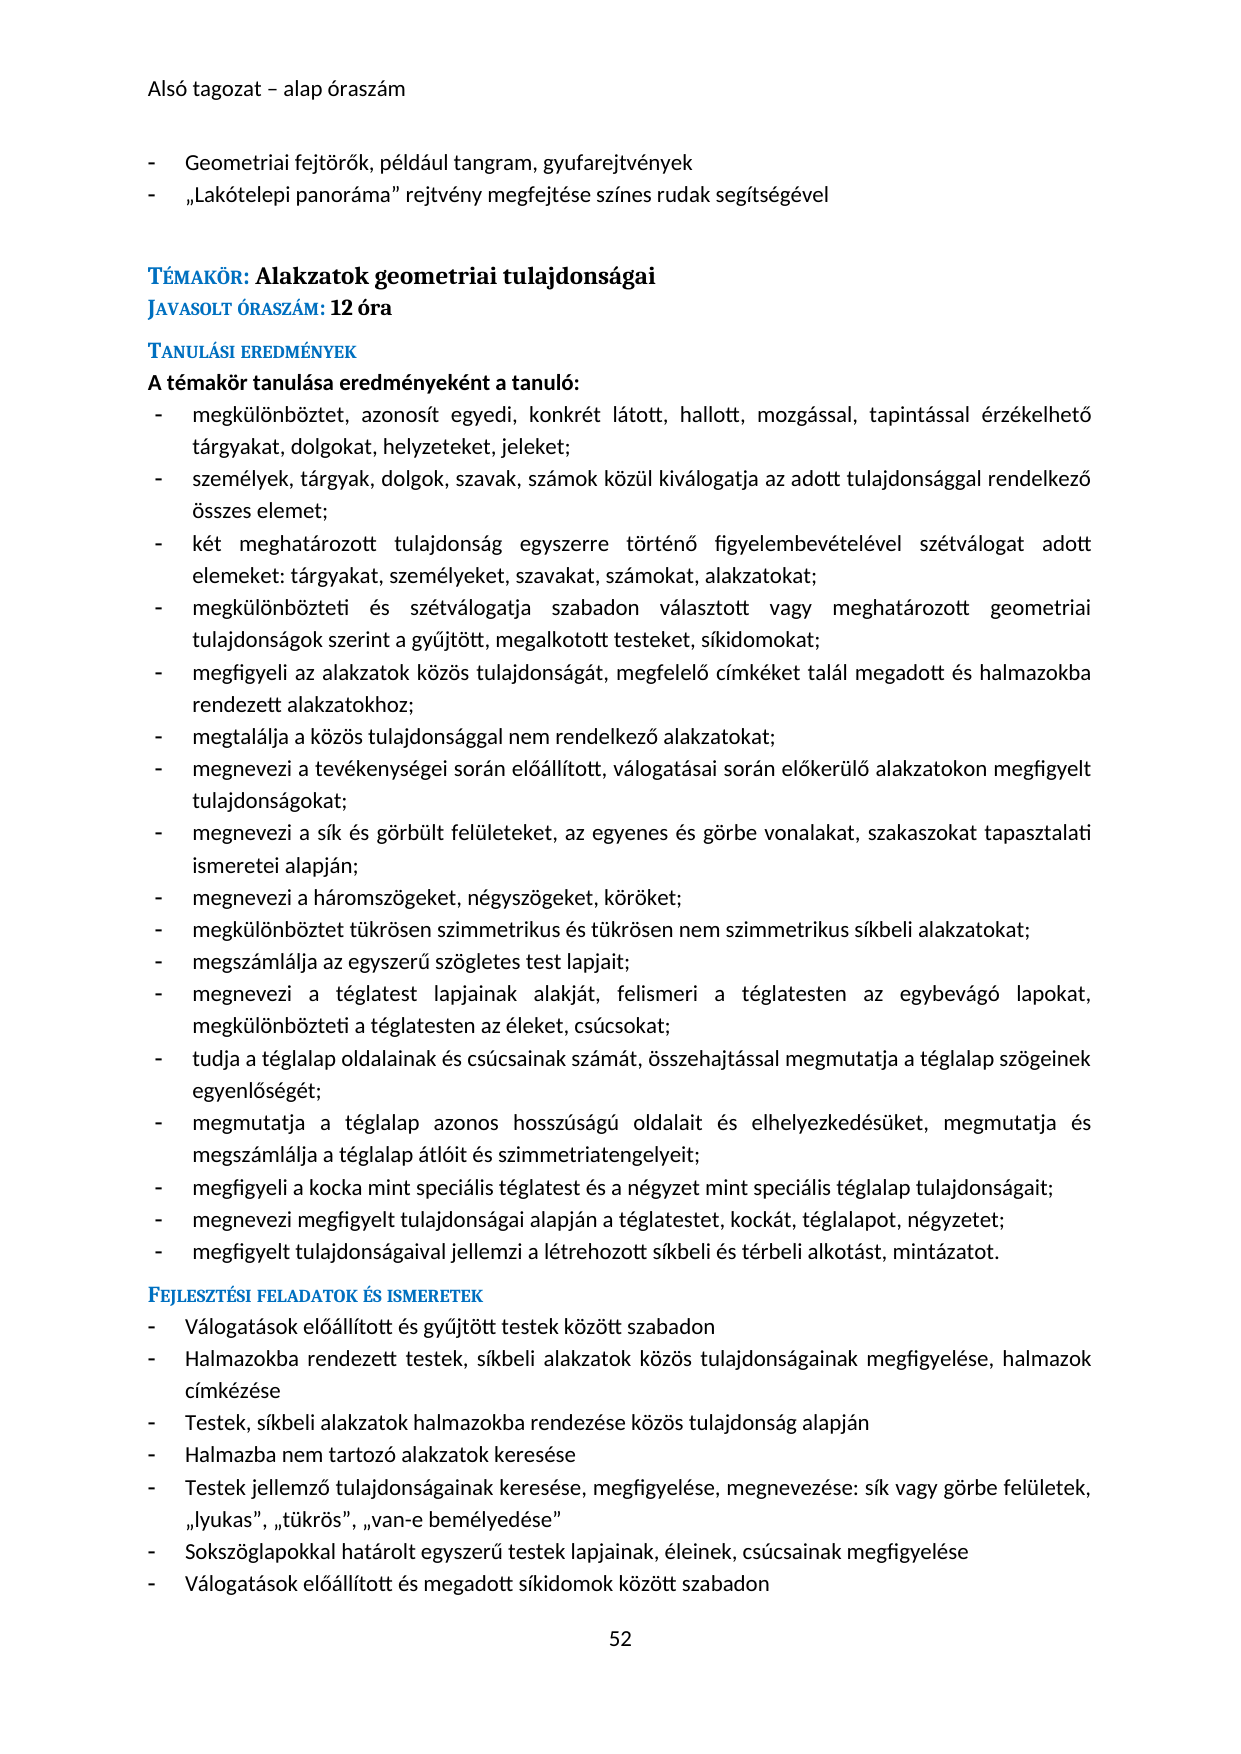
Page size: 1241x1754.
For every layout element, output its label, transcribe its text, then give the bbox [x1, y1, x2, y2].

text Témakör: Alakzatok geometriai tulajdonságai [148, 262, 1093, 291]
list megkülönbözteti és szétválogatja szabadon választott vagy meghatározott geometriai tulajdonságok szerint a gyűjtött, megalkotott testeket, síkidomokat; [154, 593, 1093, 653]
list megnevezi a háromszögeket, négyszögeket, köröket; [154, 883, 1093, 911]
list megnevezi a sík és görbült felületeket, az egyenes és görbe vonalakat, szakaszokat tapasztalati ismeretei alapján; [154, 818, 1093, 879]
list megfigyelt tulajdonságaival jellemzi a létrehozott síkbeli és térbeli alkotást, mintázatot. [154, 1237, 1093, 1265]
list megkülönböztet, azonosít egyedi, konkrét látott, hallott, mozgással, tapintással érzékelhető tárgyakat, dolgokat, helyzeteket, jeleket; [154, 400, 1093, 460]
subtitle Fejlesztési feladatok és ismeretek [148, 1282, 1093, 1308]
list Testek, síkbeli alakzatok halmazokba rendezése közös tulajdonság alapján [148, 1408, 1093, 1436]
list megtalálja a közös tulajdonsággal nem rendelkező alakzatokat; [154, 722, 1093, 750]
list személyek, tárgyak, dolgok, szavak, számok közül kiválogatja az adott tulajdonsággal rendelkező összes elemet; [154, 464, 1093, 525]
list Testek jellemző tulajdonságainak keresése, megfigyelése, megnevezése: sík vagy görbe felületek, „lyukas”, „tükrös”, „van-e bemélyedése” [148, 1473, 1093, 1533]
list megfigyeli az alakzatok közös tulajdonságát, megfelelő címkéket talál megadott és halmazokba rendezett alakzatokhoz; [154, 658, 1093, 718]
list megfigyeli a kocka mint speciális téglatest és a négyzet mint speciális téglalap tulajdonságait; [154, 1173, 1093, 1201]
list Halmazba nem tartozó alakzatok keresése [148, 1441, 1093, 1469]
list Halmazokba rendezett testek, síkbeli alakzatok közös tulajdonságainak megfigyelése, halmazok címkézése [148, 1344, 1093, 1404]
list megmutatja a téglalap azonos hosszúságú oldalait és elhelyezkedésüket, megmutatja és megszámlálja a téglalap átlóit és szimmetriatengelyeit; [154, 1108, 1093, 1168]
list megnevezi a téglatest lapjainak alakját, felismeri a téglatesten az egybevágó lapokat, megkülönbözteti a téglatesten az éleket, csúcsokat; [154, 979, 1093, 1040]
subtitle Tanulási eredmények [148, 338, 1093, 364]
list Sokszöglapokkal határolt egyszerű testek lapjainak, éleinek, csúcsainak megfigyelése [148, 1537, 1093, 1565]
list „Lakótelepi panoráma” rejtvény megfejtése színes rudak segítségével [148, 180, 1093, 208]
list két meghatározott tulajdonság egyszerre történő figyelembevételével szétválogat adott elemeket: tárgyakat, személyeket, szavakat, számokat, alakzatokat; [154, 529, 1093, 589]
list megnevezi megfigyelt tulajdonságai alapján a téglatestet, kockát, téglalapot, négyzetet; [154, 1205, 1093, 1233]
list tudja a téglalap oldalainak és csúcsainak számát, összehajtással megmutatja a téglalap szögeinek egyenlőségét; [154, 1044, 1093, 1104]
list megkülönböztet tükrösen szimmetrikus és tükrösen nem szimmetrikus síkbeli alakzatokat; [154, 915, 1093, 943]
list Válogatások előállított és gyűjtött testek között szabadon [148, 1312, 1093, 1340]
text A témakör tanulása eredményeként a tanuló: [148, 368, 1093, 396]
list megnevezi a tevékenységei során előállított, válogatásai során előkerülő alakzatokon megfigyelt tulajdonságokat; [154, 754, 1093, 814]
list megszámlálja az egyszerű szögletes test lapjait; [154, 947, 1093, 975]
text Javasolt óraszám: 12 óra [148, 295, 1093, 321]
list Geometriai fejtörők, például tangram, gyufarejtvények [148, 148, 1093, 176]
list Válogatások előállított és megadott síkidomok között szabadon [148, 1569, 1093, 1597]
